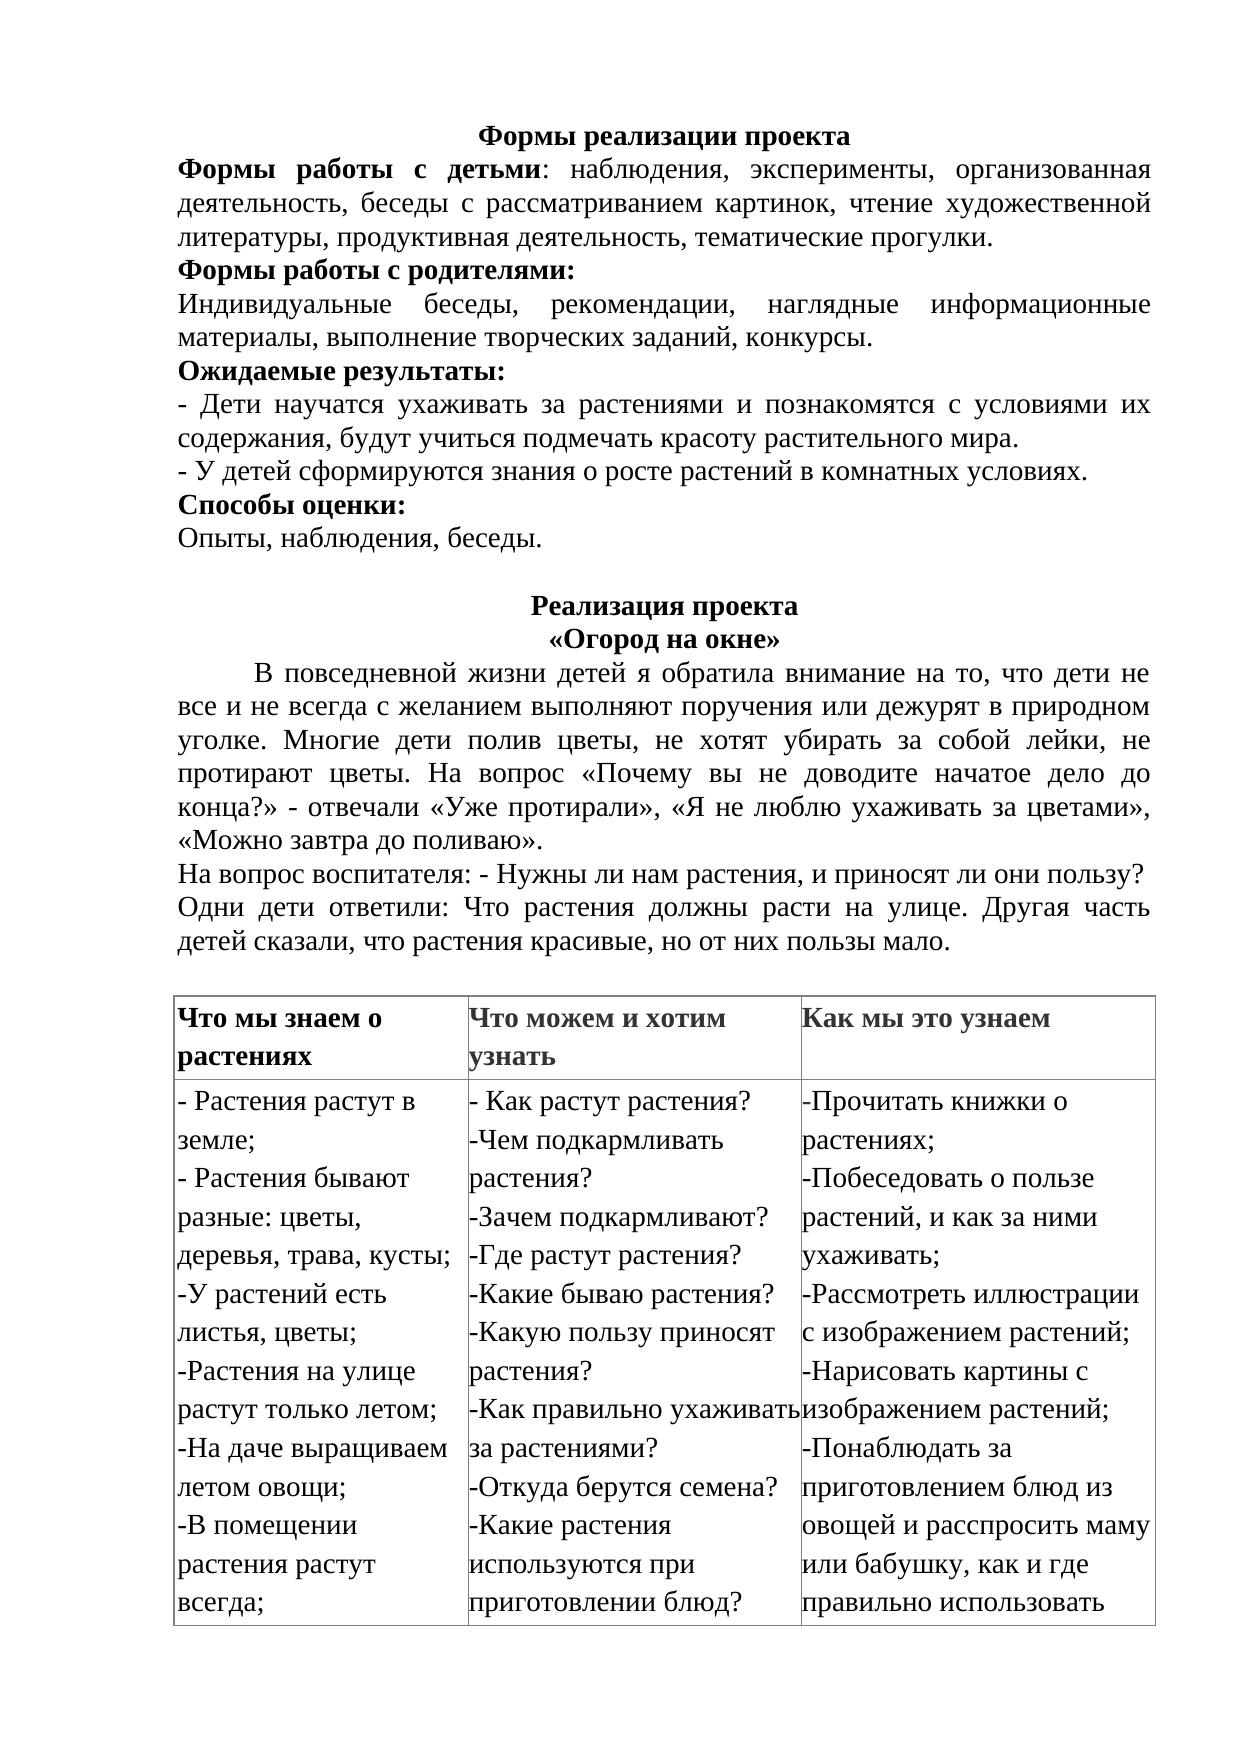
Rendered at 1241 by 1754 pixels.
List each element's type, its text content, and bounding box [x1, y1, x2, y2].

text «Огород на окне» [177, 621, 1152, 655]
text Ожидаемые результаты: [177, 353, 1152, 386]
table_header Что мы знаем о растениях [175, 997, 468, 1079]
table_header Что можем и хотим узнать [469, 997, 801, 1079]
text Формы работы с родителями: [177, 252, 1152, 286]
text Формы работы с детьми: наблюдения, эксперименты, организованная деятельность, беседы с рассматриванием картинок, чтение художественной литературы, продуктивная деятельность, тематические прогулки. [177, 152, 1152, 252]
text Формы реализации проекта [177, 118, 1152, 152]
text Реализация проекта [177, 588, 1152, 621]
text Одни дети ответили: Что растения должны расти на улице. Другая часть детей сказали, что растения красивые, но от них пользы мало. [177, 889, 1152, 957]
text - У детей сформируются знания о росте растений в комнатных условиях. [177, 453, 1152, 487]
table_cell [802, 1080, 1155, 1625]
text Опыты, наблюдения, беседы. [177, 521, 1152, 554]
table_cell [469, 1080, 801, 1625]
text В повседневной жизни детей я обратила внимание на то, что дети не все и не всегда с желанием выполняют поручения или дежурят в природном уголке. Многие дети полив цветы, не хотят убирать за собой лейки, не протирают цветы. На вопрос «Почему вы не доводите начатое дело до конца?» - отвечали «Уже протирали», «Я не люблю ухаживать за цветами», «Можно завтра до поливаю». [177, 655, 1152, 856]
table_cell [175, 1080, 468, 1625]
text Способы оценки: [177, 487, 1152, 521]
text Индивидуальные беседы, рекомендации, наглядные информационные материалы, выполнение творческих заданий, конкурсы. [177, 286, 1152, 353]
text - Дети научатся ухаживать за растениями и познакомятся с условиями их содержания, будут учиться подмечать красоту растительного мира. [177, 386, 1152, 453]
text На вопрос воспитателя: - Нужны ли нам растения, и приносят ли они пользу? [177, 856, 1152, 889]
table_header Как мы это узнаем [802, 997, 1155, 1079]
